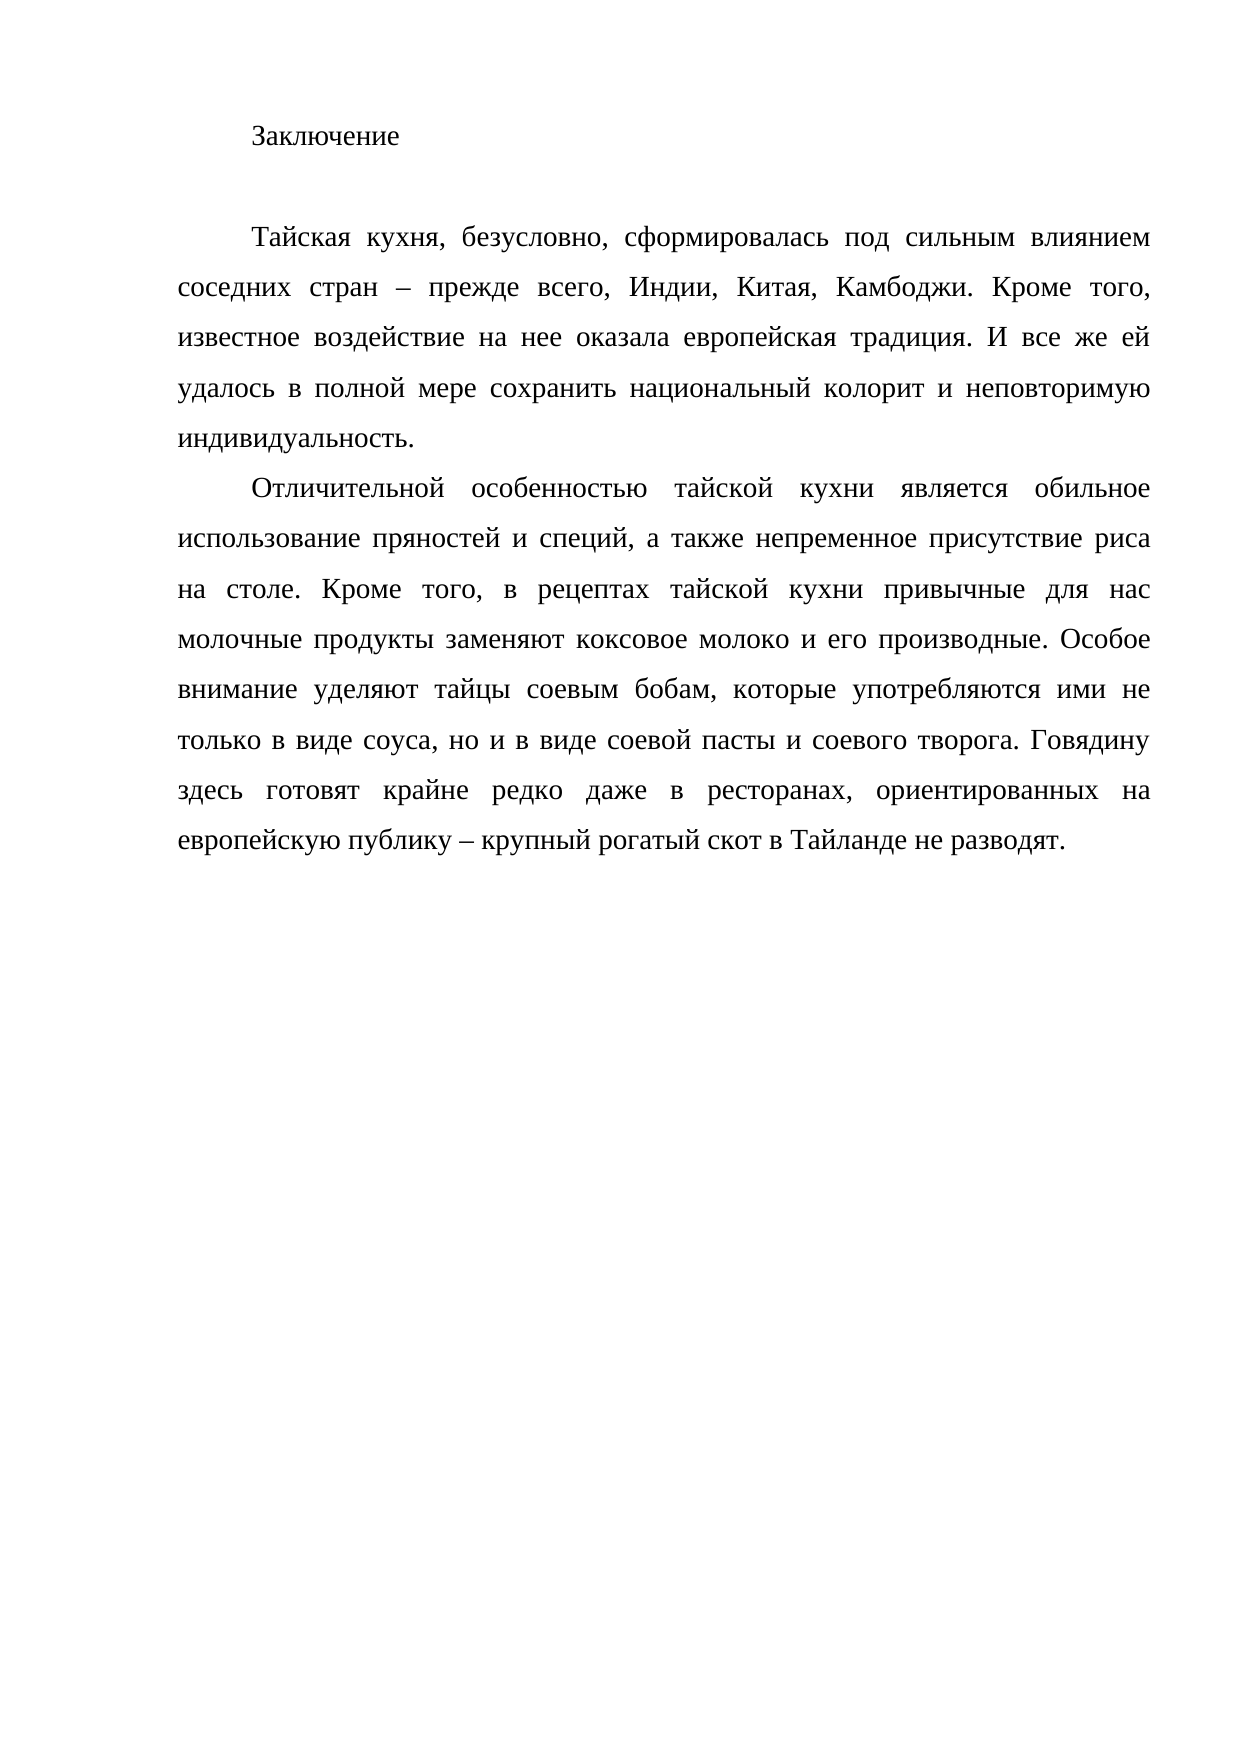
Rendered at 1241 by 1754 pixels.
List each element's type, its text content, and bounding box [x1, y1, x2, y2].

subtitle Заключение [177, 118, 1152, 152]
text Тайская кухня, безусловно, сформировалась под сильным влиянием соседних стран – прежде всего, Индии, Китая, Камбоджи. Кроме того, известное воздействие на нее оказала европейская традиция. И все же ей удалось в полной мере сохранить национальный колорит и неповторимую индивидуальность. [177, 219, 1152, 453]
text Отличительной особенностью тайской кухни является обильное использование пряностей и специй, а также непременное присутствие риса на столе. Кроме того, в рецептах тайской кухни привычные для нас молочные продукты заменяют коксовое молоко и его производные. Особое внимание уделяют тайцы соевым бобам, которые употребляются ими не только в виде соуса, но и в виде соевой пасты и соевого творога. Говядину здесь готовят крайне редко даже в ресторанах, ориентированных на европейскую публику – крупный рогатый скот в Тайланде не разводят. [177, 470, 1152, 856]
